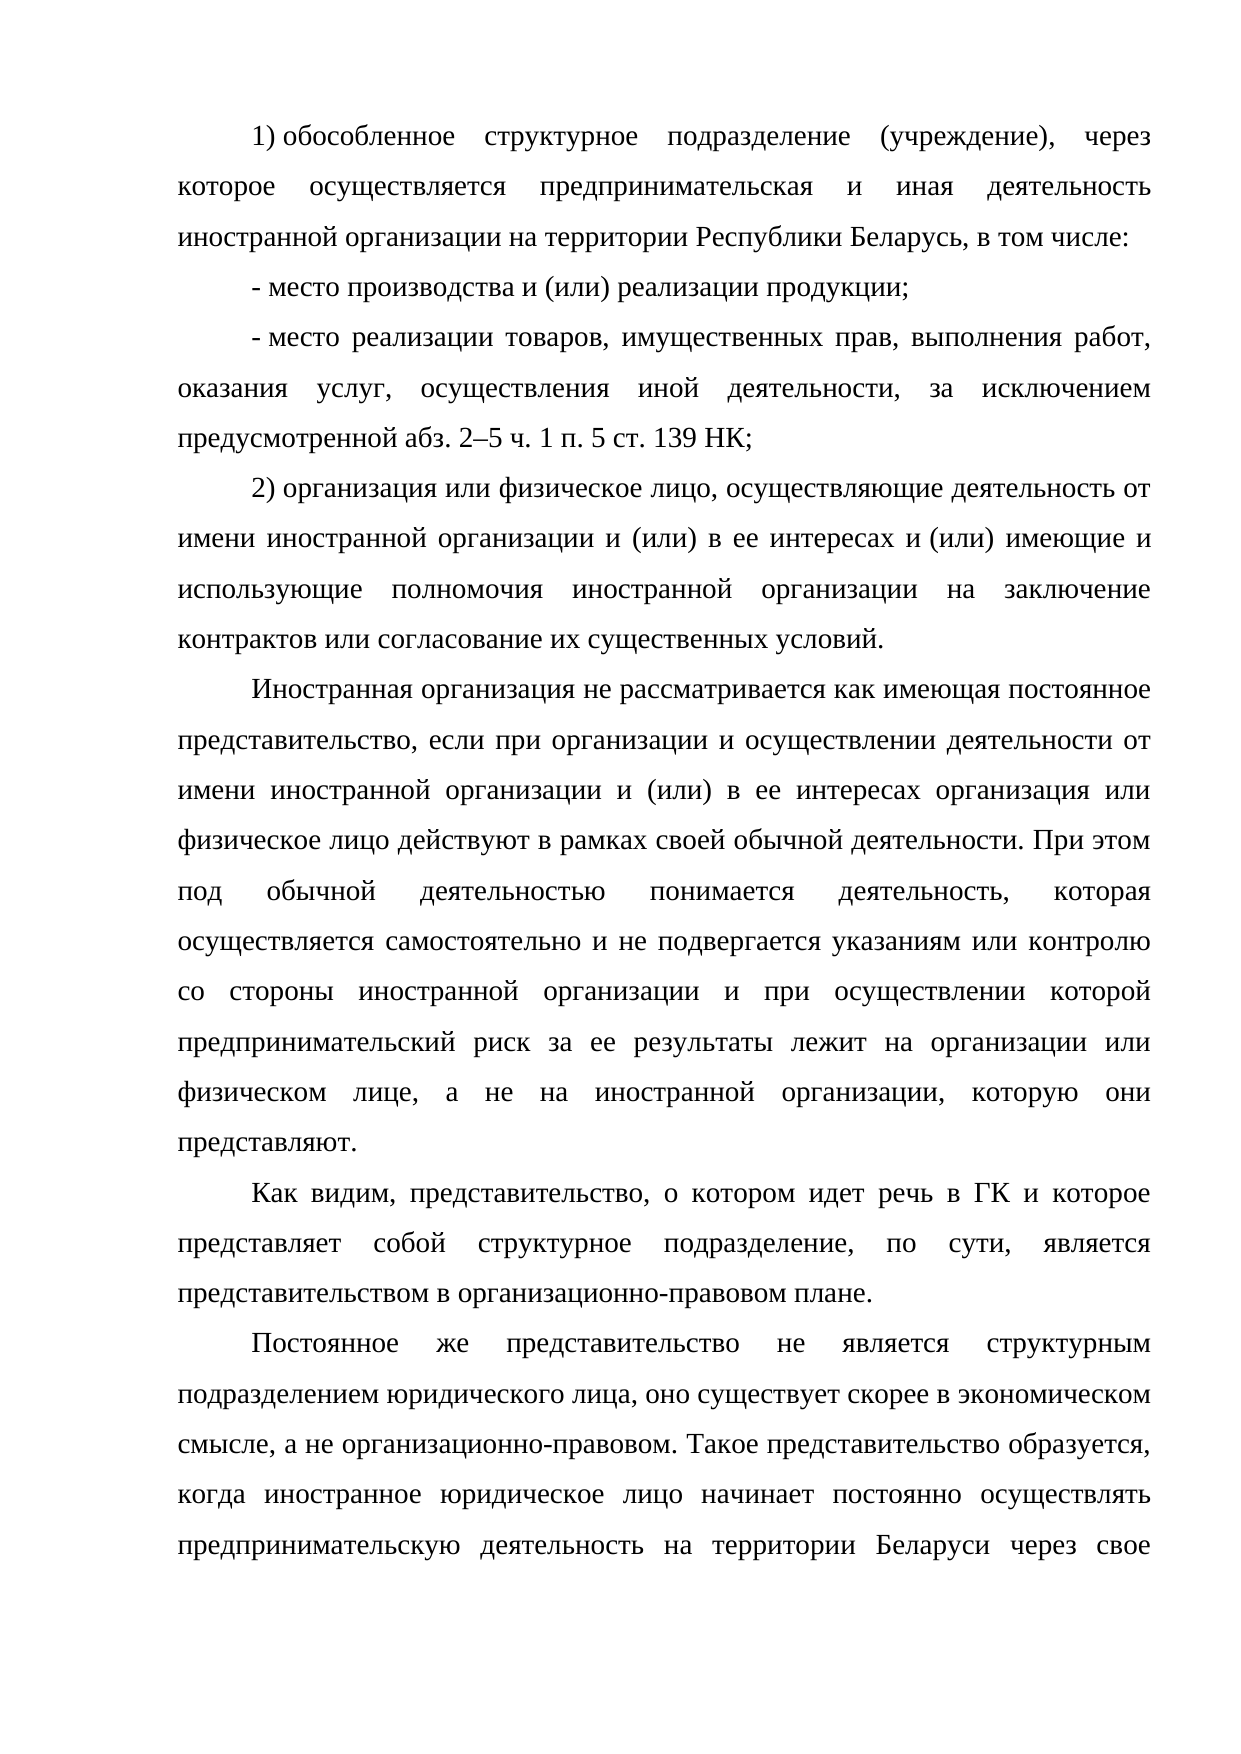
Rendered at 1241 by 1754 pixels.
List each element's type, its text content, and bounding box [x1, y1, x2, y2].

text Как видим, представительство, о котором идет речь в ГК и которое представляет собой структурное подразделение, по сути, является представительством в организационно-правовом плане. [177, 1175, 1152, 1309]
text 2) организация или физическое лицо, осуществляющие деятельность от имени иностранной организации и (или) в ее интересах и (или) имеющие и использующие полномочия иностранной организации на заключение контрактов или согласование их существенных условий. [177, 470, 1152, 655]
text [177, 1326, 1152, 1560]
text 1) обособленное структурное подразделение (учреждение), через которое осуществляется предпринимательская и иная деятельность иностранной организации на территории Республики Беларусь, в том числе: [177, 118, 1152, 252]
text Иностранная организация не рассматривается как имеющая постоянное представительство, если при организации и осуществлении деятельности от имени иностранной организации и (или) в ее интересах организация или физическое лицо действуют в рамках своей обычной деятельности. При этом под обычной деятельностью понимается деятельность, которая осуществляется самостоятельно и не подвергается указаниям или контролю со стороны иностранной организации и при осуществлении которой предпринимательский риск за ее результаты лежит на организации или физическом лице, а не на иностранной организации, которую они представляют. [177, 672, 1152, 1158]
text - место производства и (или) реализации продукции; [177, 269, 1152, 303]
text - место реализации товаров, имущественных прав, выполнения работ, оказания услуг, осуществления иной деятельности, за исключением предусмотренной абз. 2–5 ч. 1 п. 5 ст. 139 НК; [177, 319, 1152, 453]
